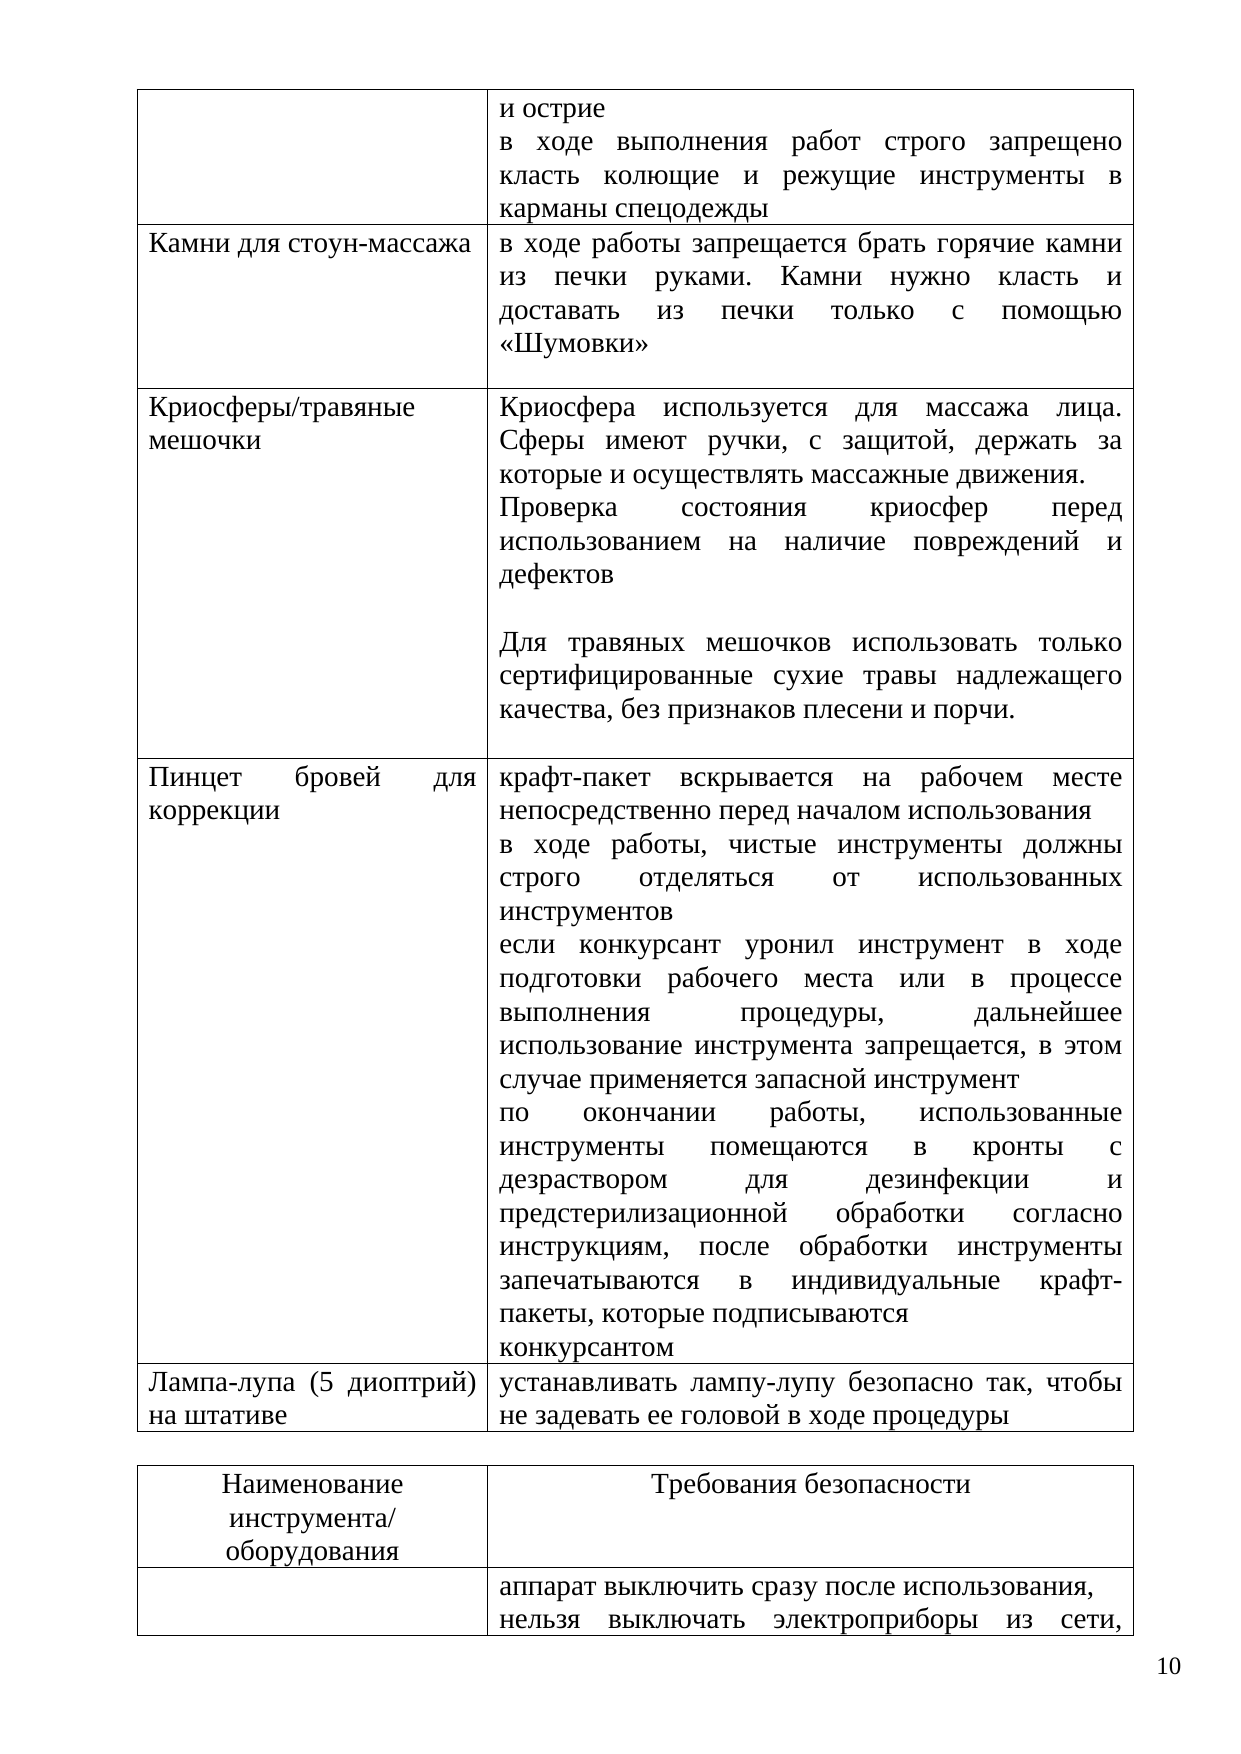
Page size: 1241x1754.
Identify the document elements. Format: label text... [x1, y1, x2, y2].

table_cell устанавливать лампу-лупу безопасно так, чтобы не задевать ее головой в ходе процедуры [488, 1364, 1133, 1431]
table_cell Лампа-лупа (5 диоптрий) на штативе [138, 1364, 487, 1431]
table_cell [488, 90, 1133, 224]
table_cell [488, 1568, 1133, 1635]
table_header Требования безопасности [488, 1466, 1133, 1567]
table_cell Криосфера используется для массажа лица. Сферы имеют ручки, с защитой, держать за которые и осуществлять массажные движения. Проверка состояния криосфер перед использованием на наличие повреждений и дефектов Для травяных мешочков использовать только сертифицированные сухие травы надлежащего качества, без признаков плесени и порчи. [488, 389, 1133, 758]
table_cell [138, 1568, 487, 1635]
table_cell Камни для стоун-массажа [138, 225, 487, 388]
table_cell крафт-пакет вскрывается на рабочем месте непосредственно перед началом использования в ходе работы, чистые инструменты должны строго отделяться от использованных инструментов если конкурсант уронил инструмент в ходе подготовки рабочего места или в процессе выполнения процедуры, дальнейшее использование инструмента запрещается, в этом случае применяется запасной инструмент по окончании работы, использованные инструменты помещаются в кронты с дезраствором для дезинфекции и предстерилизационной обработки согласно инструкциям, после обработки инструменты запечатываются в индивидуальные крафт-пакеты, которые подписываются конкурсантом [488, 759, 1133, 1363]
table_cell Криосферы/травяные мешочки [138, 389, 487, 758]
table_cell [138, 90, 487, 224]
table_cell Пинцет бровей для коррекции [138, 759, 487, 1363]
table_cell в ходе работы запрещается брать горячие камни из печки руками. Камни нужно класть и доставать из печки только с помощью «Шумовки» [488, 225, 1133, 388]
table_header Наименование инструмента/ оборудования [138, 1466, 487, 1567]
